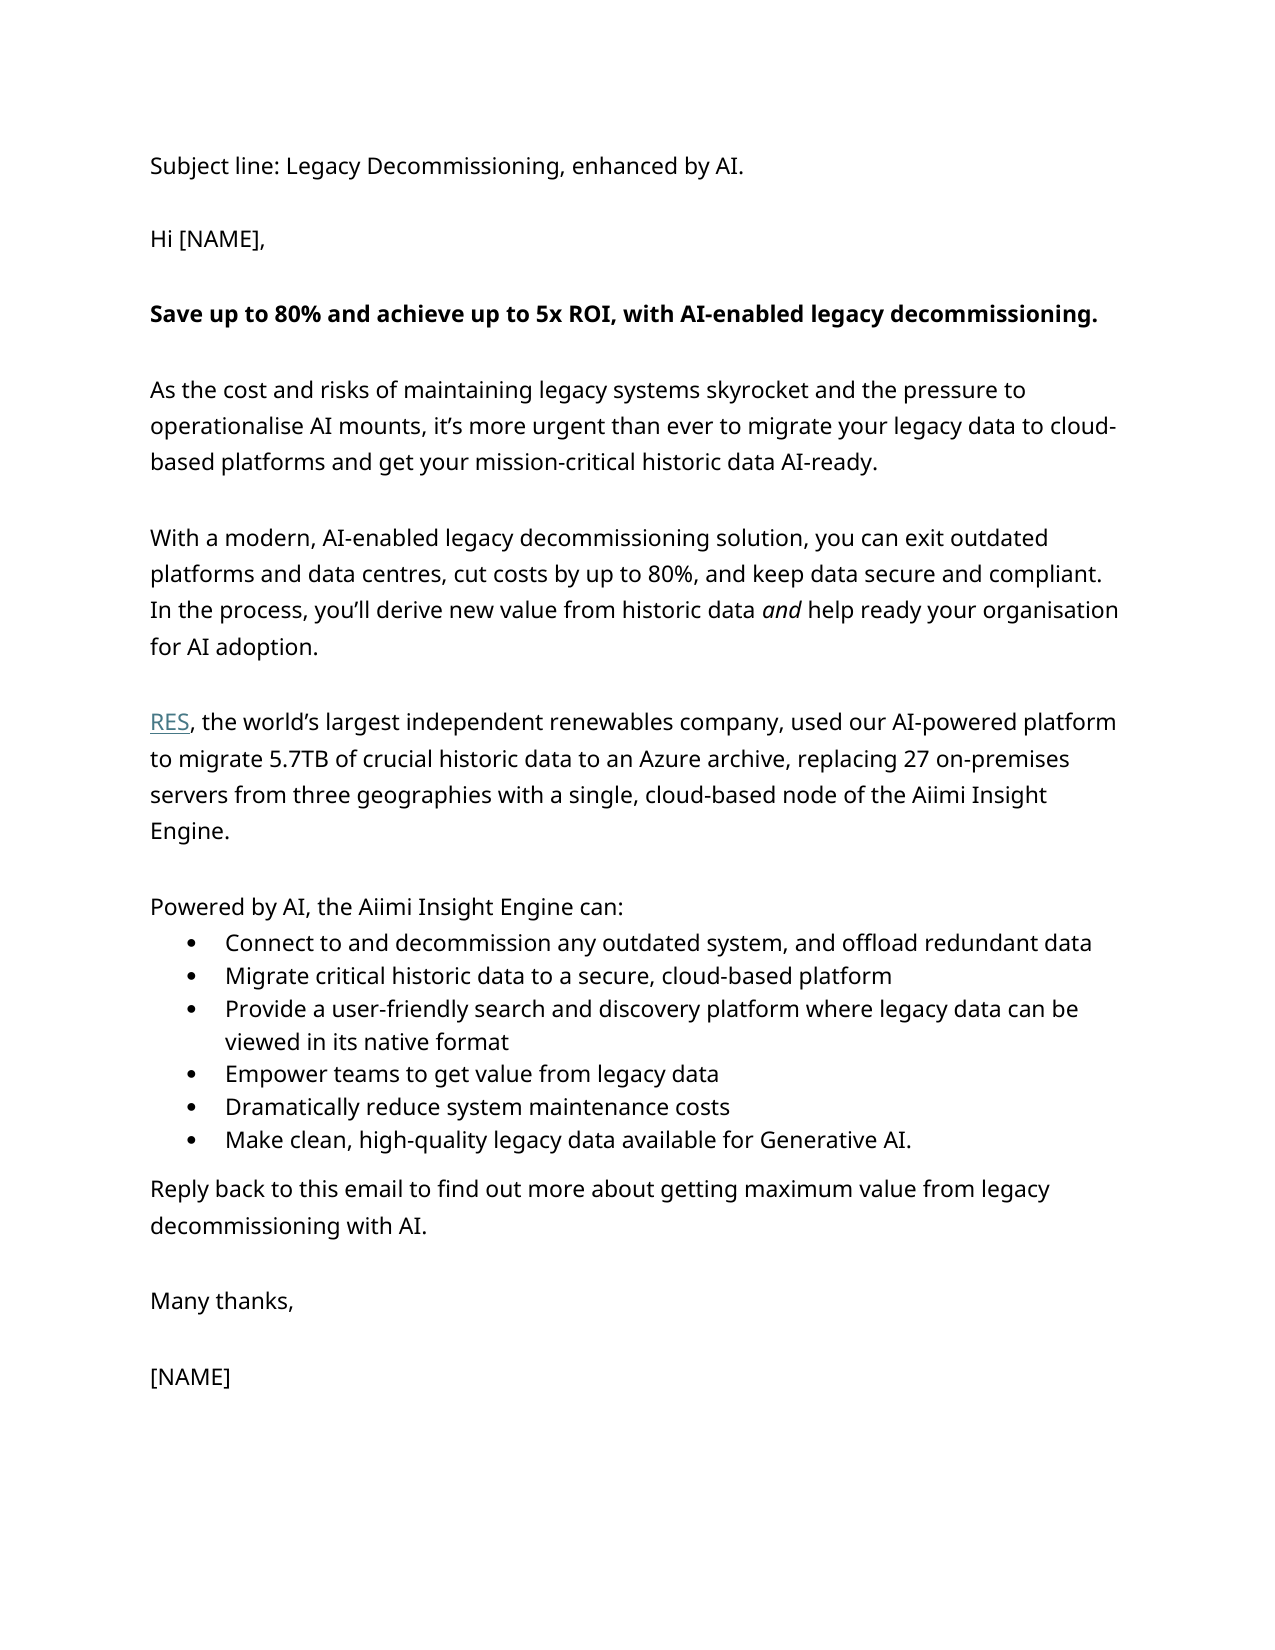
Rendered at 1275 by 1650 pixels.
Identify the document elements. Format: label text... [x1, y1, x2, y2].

list Provide a user-friendly search and discovery platform where legacy data can be viewed in its native format [187, 993, 1125, 1057]
text As the cost and risks of maintaining legacy systems skyrocket and the pressure to operationalise AI mounts, it’s more urgent than ever to migrate your legacy data to cloud-based platforms and get your mission-critical historic data AI-ready. [150, 373, 1125, 477]
text Powered by AI, the Aiimi Insight Engine can: [150, 891, 1125, 922]
text Hi [NAME], [150, 222, 1125, 254]
text Save up to 80% and achieve up to 5x ROI, with AI-enabled legacy decommissioning. [150, 259, 1125, 329]
list Make clean, high-quality legacy data available for Generative AI. [187, 1124, 1125, 1155]
text Reply back to this email to find out more about getting maximum value from legacy decommissioning with AI. [150, 1173, 1125, 1241]
list Dramatically reduce system maintenance costs [187, 1091, 1125, 1122]
list Empower teams to get value from legacy data [187, 1058, 1125, 1089]
text Many thanks, [150, 1285, 1125, 1317]
list Migrate critical historic data to a secure, cloud-based platform [187, 960, 1125, 991]
text [NAME] [150, 1361, 1125, 1392]
text With a modern, AI-enabled legacy decommissioning solution, you can exit outdated platforms and data centres, cut costs by up to 80%, and keep data secure and compliant. In the process, you’ll derive new value from historic data and help ready your organisation for AI adoption. [150, 522, 1125, 662]
text Subject line: Legacy Decommissioning, enhanced by AI. [150, 150, 1125, 181]
list Connect to and decommission any outdated system, and offload redundant data [187, 927, 1125, 958]
text RES, the world’s largest independent renewables company, used our AI-powered platform to migrate 5.7TB of crucial historic data to an Azure archive, replacing 27 on-premises servers from three geographies with a single, cloud-based node of the Aiimi Insight Engine. [150, 706, 1125, 846]
